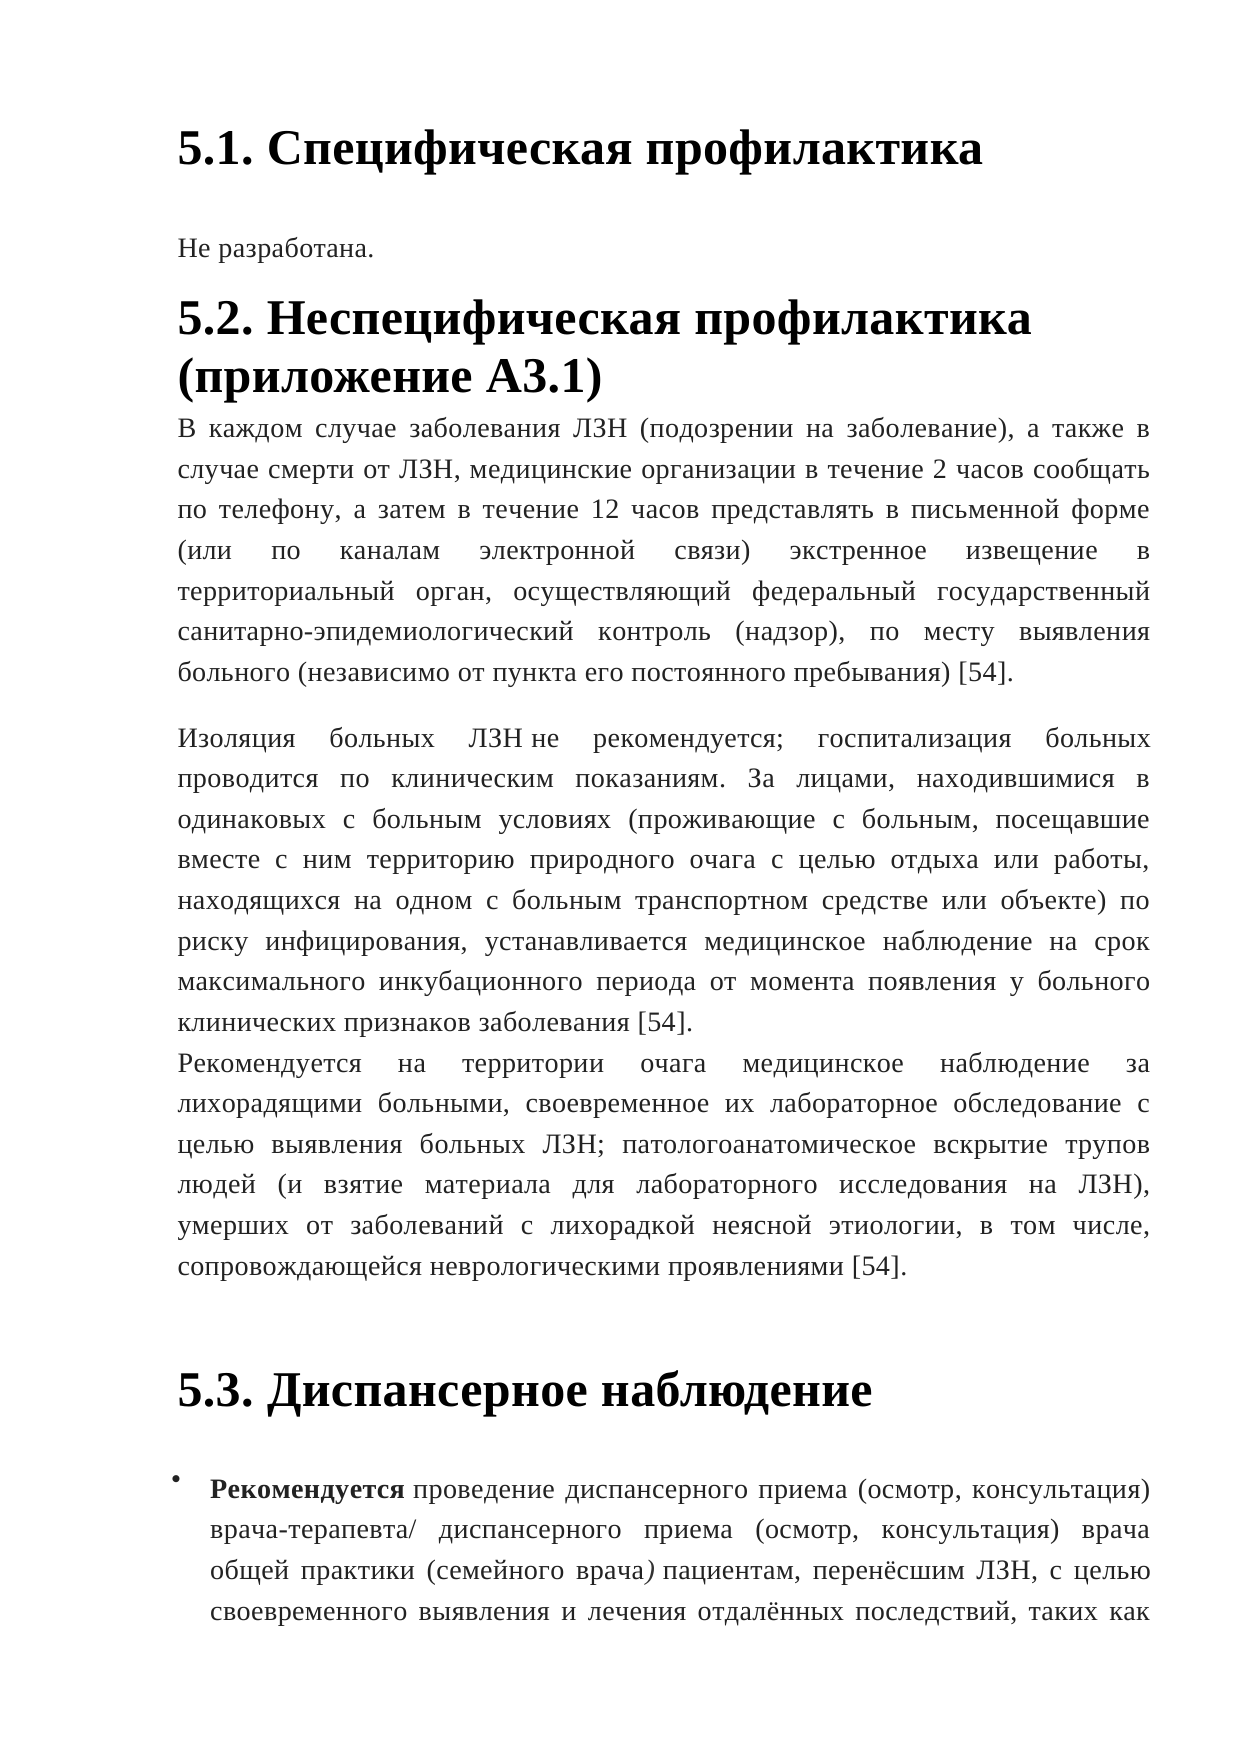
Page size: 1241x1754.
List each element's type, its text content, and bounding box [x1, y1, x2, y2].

text В каждом случае заболевания ЛЗН (подозрении на заболевание), а также в случае смерти от ЛЗН, медицинские организации в течение 2 часов сообщать по телефону, а затем в течение 12 часов представлять в письменной форме (или по каналам электронной связи) экстренное извещение в территориальный орган, осуществляющий федеральный государственный санитарно-эпидемиологический контроль (надзор), по месту выявления больного (независимо от пункта его постоянного пребывания) [54]. [177, 403, 1152, 687]
text Изоляция больных ЛЗН не рекомендуется; госпитализация больных проводится по клиническим показаниям. За лицами, находившимися в одинаковых с больным условиях (проживающие с больным, посещавшие вместе с ним территорию природного очага с целью отдыха или работы, находящихся на одном с больным транспортном средстве или объекте) по риску инфицирования, устанавливается медицинское наблюдение на срок максимального инкубационного периода от момента появления у больного клинических признаков заболевания [54]. [177, 712, 1152, 1037]
text Не разработана. [177, 222, 1152, 263]
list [172, 1464, 1152, 1626]
text Рекомендуется на территории очага медицинское наблюдение за лихорадящими больными, своевременное их лабораторное обследование с целью выявления больных ЛЗН; патологоанатомическое вскрытие трупов людей (и взятие материала для лабораторного исследования на ЛЗН), умерших от заболеваний с лихорадкой неясной этиологии, в том числе, сопровождающейся неврологическими проявлениями [54]. [177, 1037, 1152, 1281]
text 5.2. Неспецифическая профилактика (приложение А3.1) [177, 288, 1152, 403]
text 5.1. Специфическая профилактика [177, 118, 1152, 176]
text 5.3. Диспансерное наблюдение [177, 1359, 1152, 1417]
